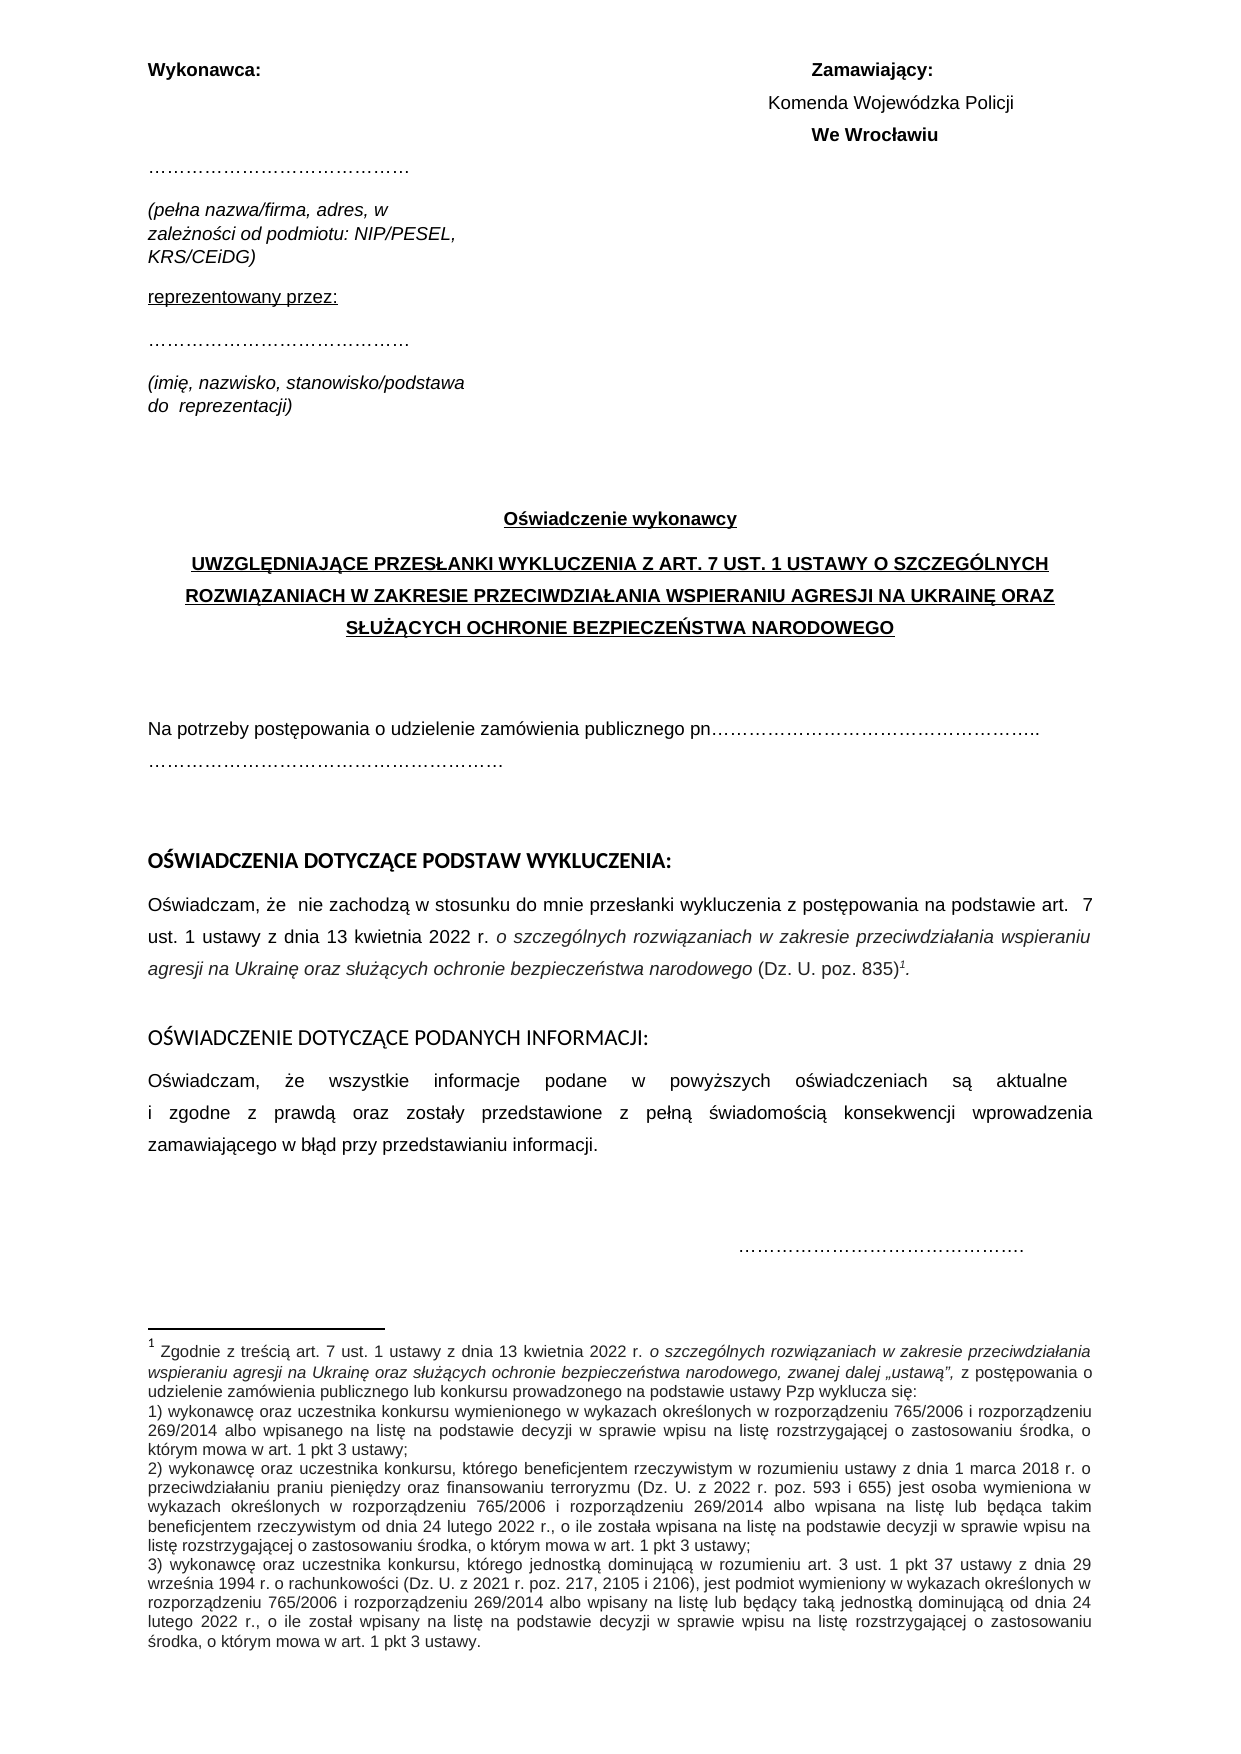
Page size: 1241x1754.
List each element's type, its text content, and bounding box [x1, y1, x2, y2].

text Oświadczam, że nie zachodzą w stosunku do mnie przesłanki wykluczenia z postępowania na podstawie art. 7 ust. 1 ustawy z dnia 13 kwietnia 2022 r. o szczególnych rozwiązaniach w zakresie przeciwdziałania wspieraniu agresji na Ukrainę oraz służących ochronie bezpieczeństwa narodowego (Dz. U. poz. 835). [148, 893, 1093, 980]
text Wykonawca: Zamawiający: [148, 59, 1093, 81]
text Komenda Wojewódzka Policji [768, 91, 1093, 113]
text Na potrzeby postępowania o udzielenie zamówienia publicznego pn…………………………………………….. [148, 717, 1093, 739]
text ………………………………………………… [148, 750, 1093, 771]
text UWZGLĘDNIAJĄCE PRZESŁANKI WYKLUCZENIA Z ART. 7 UST. 1 USTAWY o szczególnych rozwiązaniach w zakresie przeciwdziałania wspieraniu agresji na Ukrainę oraz służących ochronie bezpieczeństwa narodowego [148, 553, 1093, 639]
text (imię, nazwisko, stanowisko/podstawa do reprezentacji) [148, 372, 472, 417]
text Oświadczenie wykonawcy [148, 508, 1093, 529]
text OŚWIADCZENIE DOTYCZĄCE PODANYCH INFORMACJI: [148, 1023, 1093, 1051]
text …………………………………… [148, 329, 472, 350]
text (pełna nazwa/firma, adres, w zależności od podmiotu: NIP/PESEL, KRS/CEiDG) [148, 199, 472, 267]
text OŚWIADCZENIA DOTYCZĄCE PODSTAW WYKLUCZENIA: [148, 847, 1093, 875]
text …………………………………… [148, 156, 472, 178]
text Oświadczam, że wszystkie informacje podane w powyższych oświadczeniach są aktualne i zgodne z prawdą oraz zostały przedstawione z pełną świadomością konsekwencji wprowadzenia zamawiającego w błąd przy przedstawianiu informacji. [148, 1069, 1093, 1156]
text reprezentowany przez: [148, 286, 1093, 307]
text We Wrocławiu [148, 124, 1093, 145]
text ………………………………………. [148, 1234, 1093, 1256]
